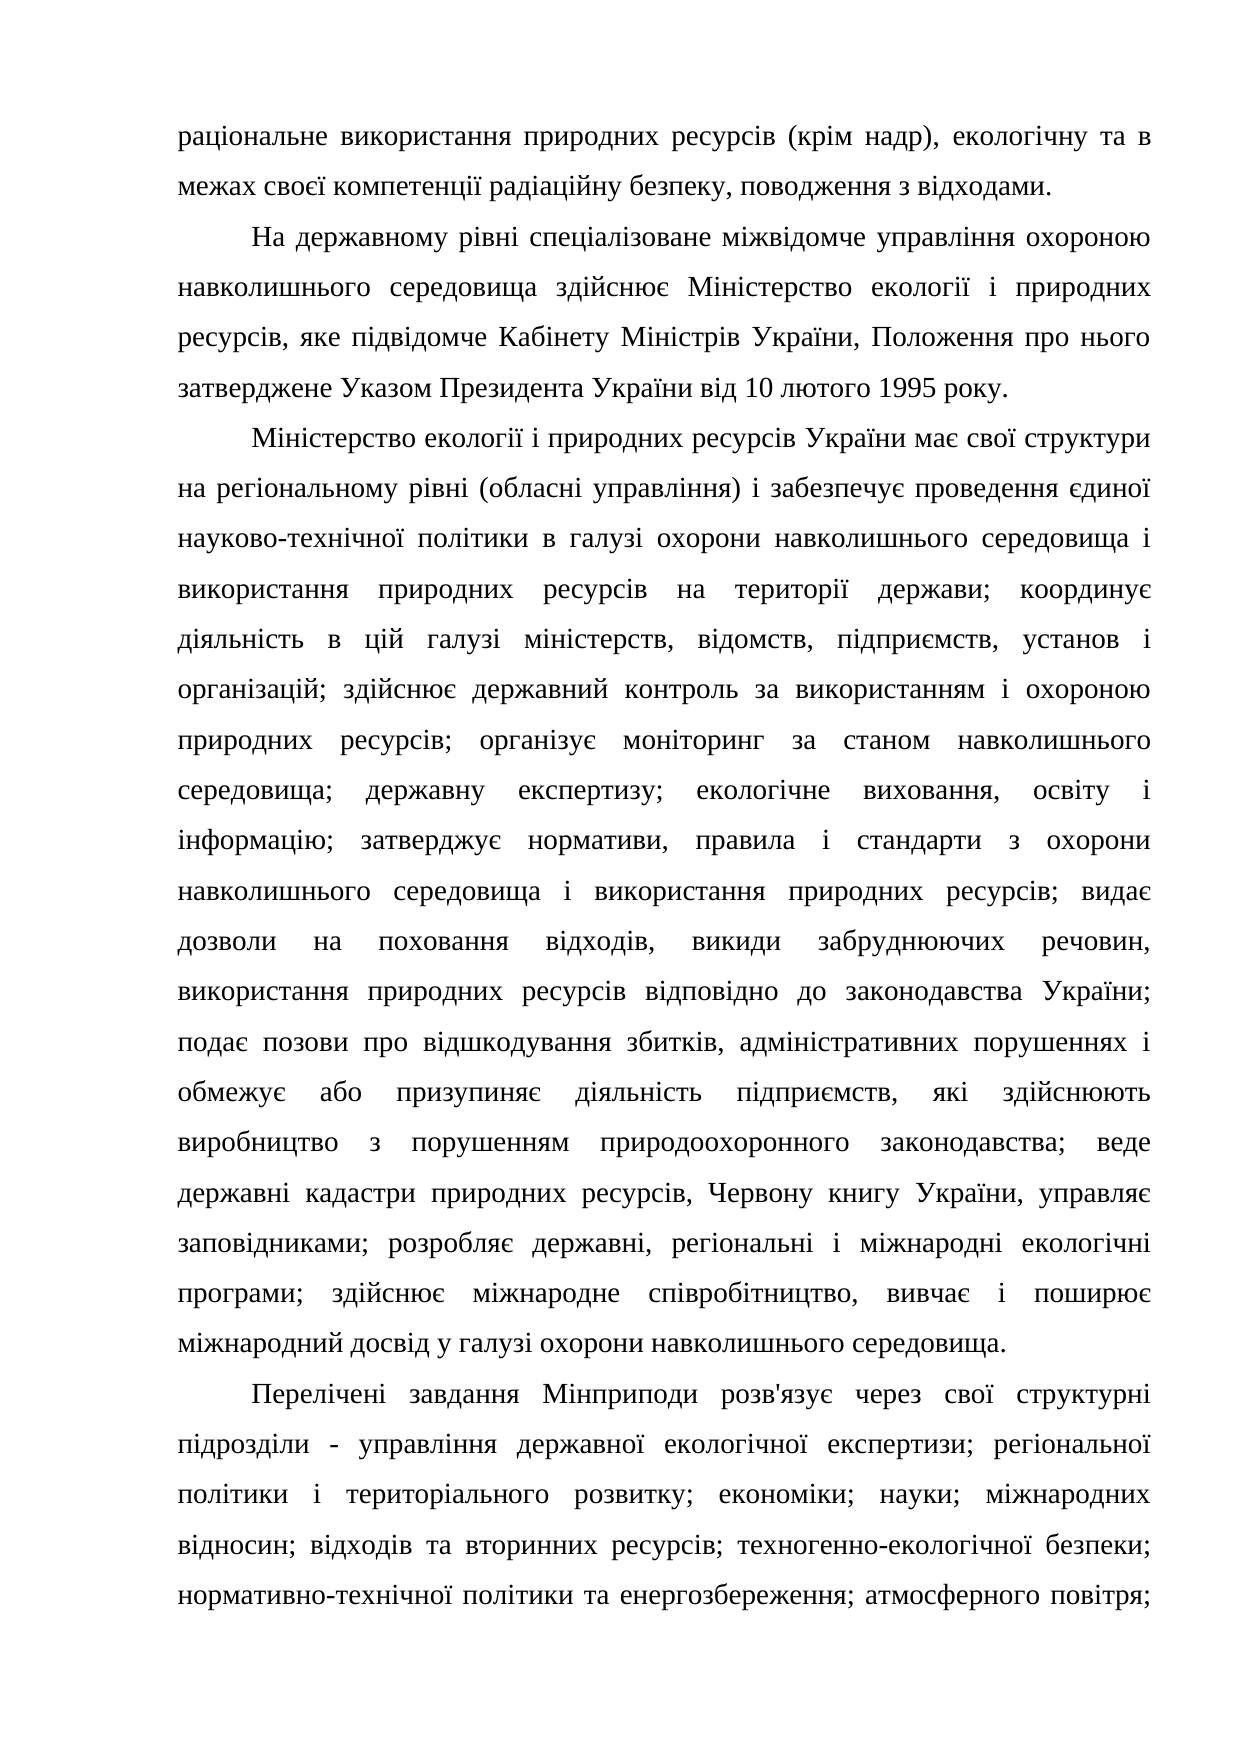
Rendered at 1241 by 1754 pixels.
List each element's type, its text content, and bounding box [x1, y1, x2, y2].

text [177, 118, 1152, 202]
text Міністерство екології і природних ресурсів України має свої структури на регіональному рівні (обласні управління) і забезпечує проведення єдиної науково-технічної політики в галузі охорони навколишнього середовища і використання природних ресурсів на території держави; координує діяльність в цій галузі міністерств, відомств, підприємств, установ і організацій; здійснює державний контроль за використанням і охороною природних ресурсів; організує моніторинг за станом навколишнього середовища; державну експертизу; екологічне виховання, освіту і інформацію; затверджує нормативи, правила і стандарти з охорони навколишнього середовища і використання природних ресурсів; видає дозволи на поховання відходів, викиди забруднюючих речовин, використання природних ресурсів відповідно до законодавства України; подає позови про відшкодування збитків, адміністративних порушеннях і обмежує або призупиняє діяльність підприємств, які здійснюють виробництво з порушенням природоохоронного законодавства; веде державні кадастри природних ресурсів, Червону книгу України, управляє заповідниками; розробляє державні, регіональні і міжнародні екологічні програми; здійснює міжнародне співробітництво, вивчає і поширює міжнародний досвід у галузі охорони навколишнього середовища. [177, 420, 1152, 1359]
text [177, 1376, 1152, 1611]
text На державному рівні спеціалізоване міжвідомче управління охороною навколишнього середовища здійснює Міністерство екології і природних ресурсів, яке підвідомче Кабінету Міністрів України, Положення про нього затверджене Указом Президента України від 10 лютого 1995 року. [177, 219, 1152, 403]
